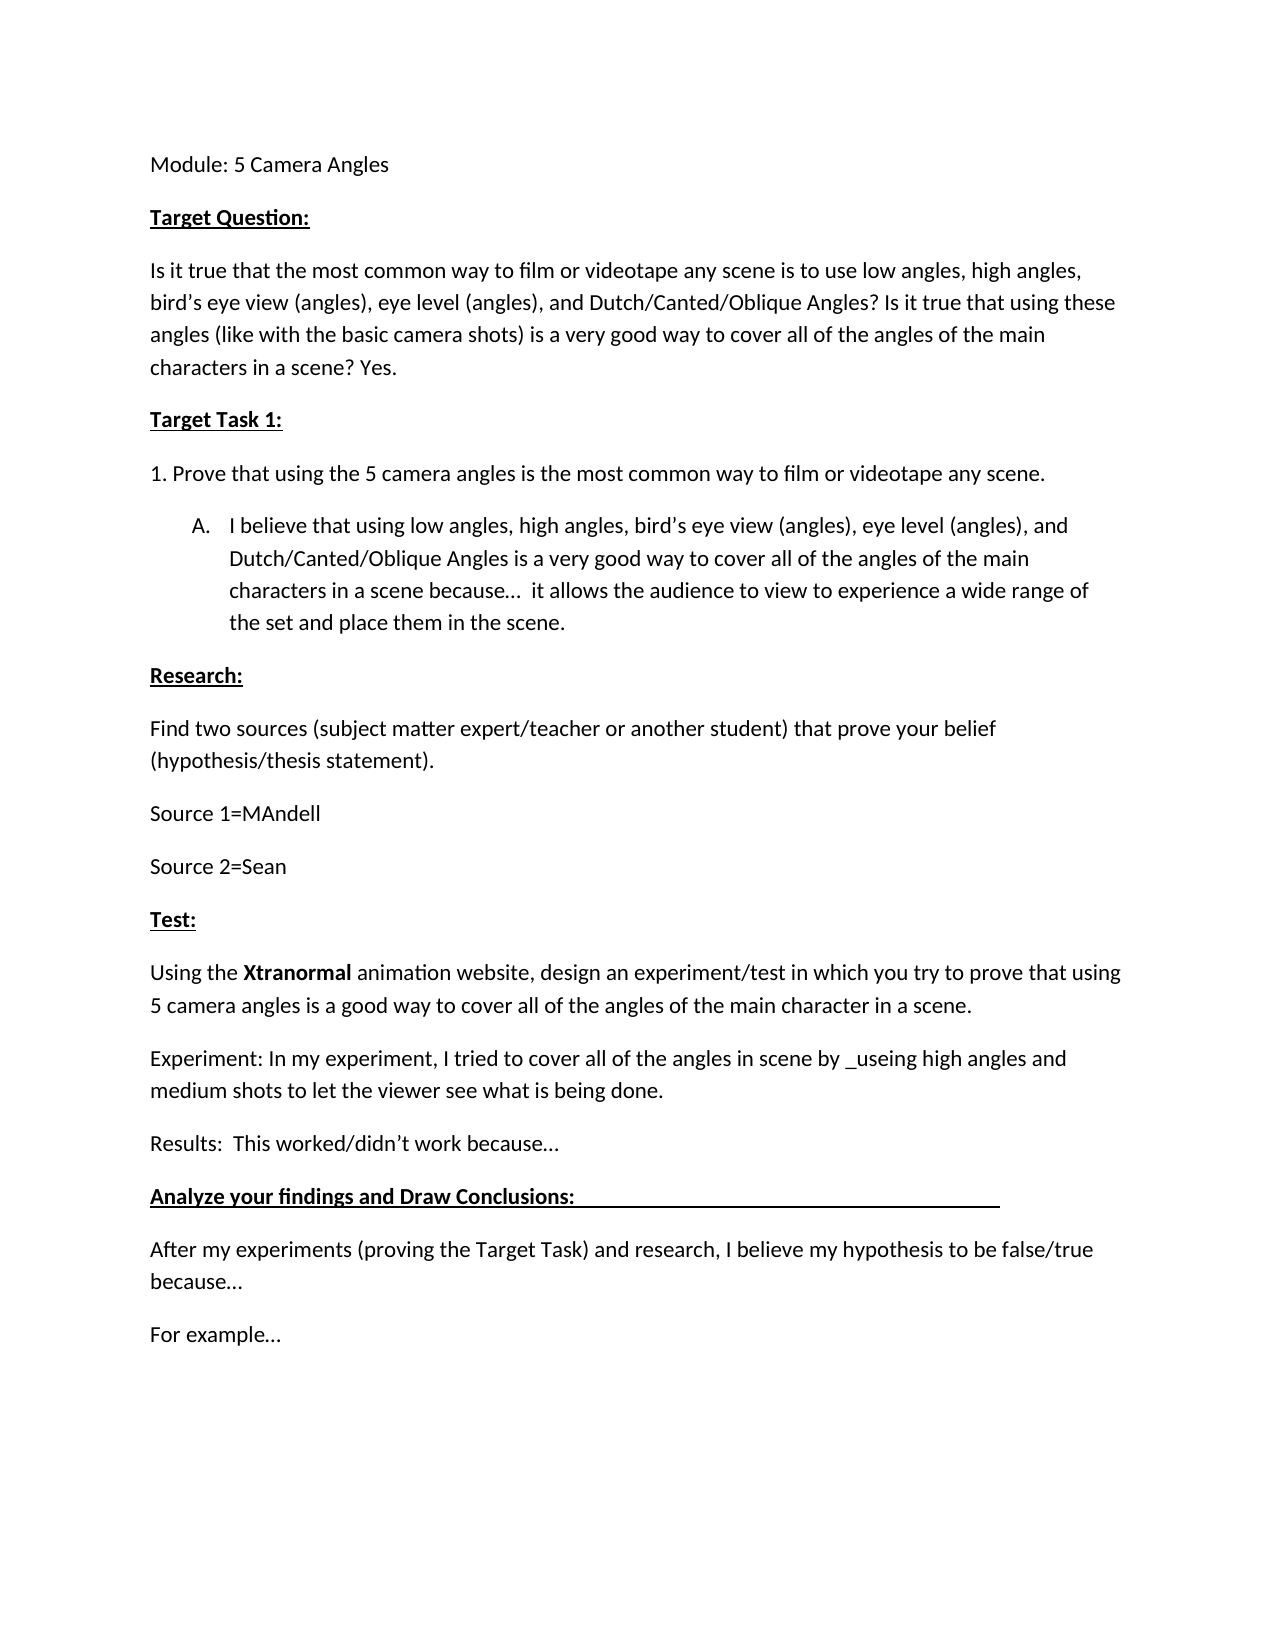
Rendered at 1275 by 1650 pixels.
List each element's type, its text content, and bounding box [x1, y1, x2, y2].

text After my experiments (proving the Target Task) and research, I believe my hypothesis to be false/true because… [150, 1235, 1125, 1295]
text Target Question: [150, 203, 1125, 231]
text Module: 5 Camera Angles [150, 150, 1125, 178]
text For example… [150, 1320, 1125, 1348]
text Is it true that the most common way to film or videotape any scene is to use low angles, high angles, bird’s eye view (angles), eye level (angles), and Dutch/Canted/Oblique Angles? Is it true that using these angles (like with the basic camera shots) is a very good way to cover all of the angles of the main characters in a scene? Yes. [150, 256, 1125, 381]
text Source 1=MAndell [150, 799, 1125, 827]
text Research: [150, 661, 1125, 689]
text Source 2=Sean [150, 852, 1125, 881]
text Target Task 1: [150, 406, 1125, 434]
text Experiment: In my experiment, I tried to cover all of the angles in scene by _useing high angles and medium shots to let the viewer see what is being done. [150, 1044, 1125, 1104]
text 1. Prove that using the 5 camera angles is the most common way to film or videotape any scene. [150, 459, 1125, 487]
text Test: [150, 906, 1125, 933]
text Find two sources (subject matter expert/teacher or another student) that prove your belief (hypothesis/thesis statement). [150, 714, 1125, 774]
text Using the Xtranormal animation website, design an experiment/test in which you try to prove that using 5 camera angles is a good way to cover all of the angles of the main character in a scene. [150, 958, 1125, 1019]
text Analyze your findings and Draw Conclusions: [150, 1182, 1125, 1210]
text Results: This worked/didn’t work because… [150, 1129, 1125, 1157]
list I believe that using low angles, high angles, bird’s eye view (angles), eye level (angles), and Dutch/Canted/Oblique Angles is a very good way to cover all of the angles of the main characters in a scene because… it allows the audience to view to experience a wide range of the set and place them in the scene. [192, 512, 1125, 636]
